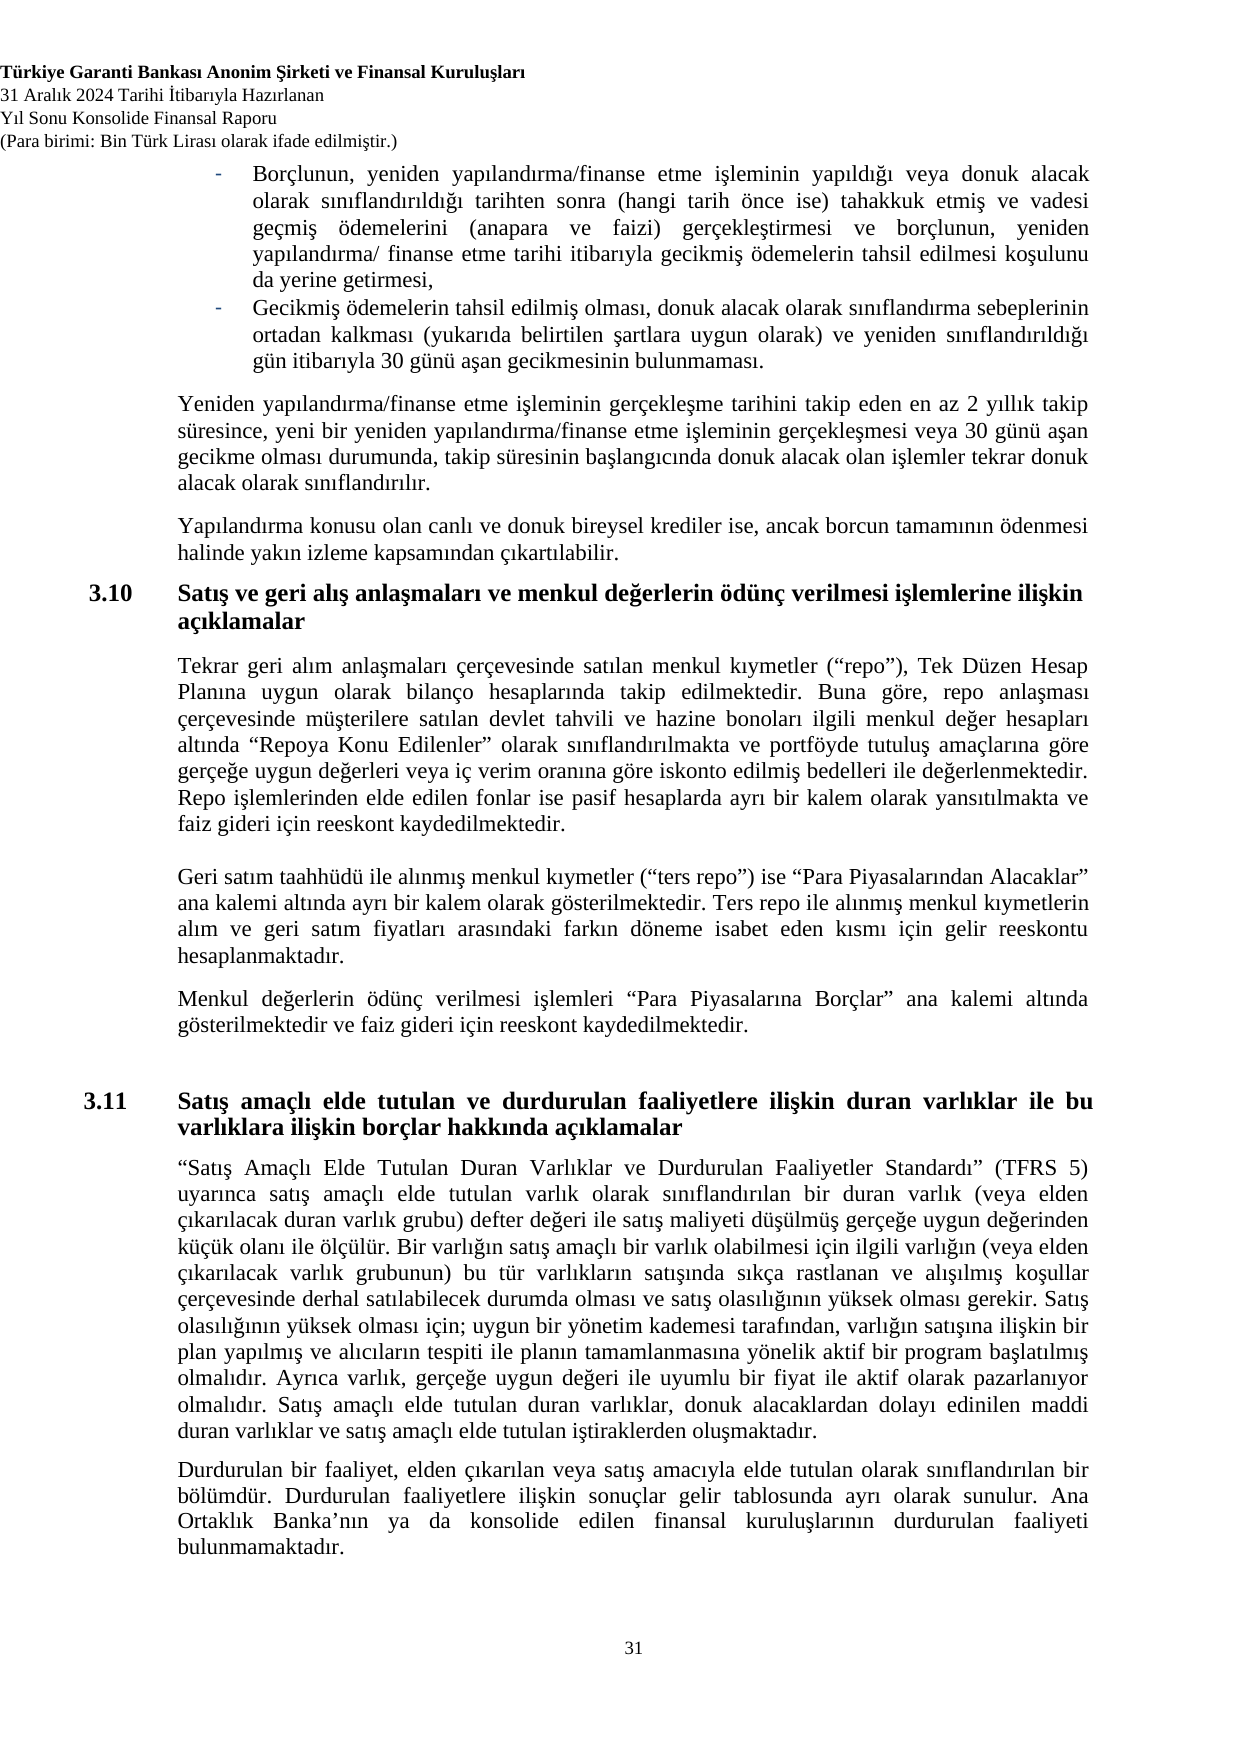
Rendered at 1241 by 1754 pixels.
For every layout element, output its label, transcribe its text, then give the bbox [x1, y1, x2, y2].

text Geri satım taahhüdü ile alınmış menkul kıymetler (“ters repo”) ise “Para Piyasalarından Alacaklar” ana kalemi altında ayrı bir kalem olarak gösterilmektedir. Ters repo ile alınmış menkul kıymetlerin alım ve geri satım fiyatları arasındaki farkın döneme isabet eden kısmı için gelir reeskontu hesaplanmaktadır. [177, 863, 1090, 968]
text Yeniden yapılandırma/finanse etme işleminin gerçekleşme tarihini takip eden en az 2 yıllık takip süresince, yeni bir yeniden yapılandırma/finanse etme işleminin gerçekleşmesi veya 30 günü aşan gecikme olması durumunda, takip süresinin başlangıcında donuk alacak olan işlemler tekrar donuk alacak olarak sınıflandırılır. [177, 390, 1090, 496]
text Menkul değerlerin ödünç verilmesi işlemleri “Para Piyasalarına Borçlar” ana kalemi altında gösterilmektedir ve faiz gideri için reeskont kaydedilmektedir. [177, 985, 1090, 1037]
text 3.11 Satış amaçlı elde tutulan ve durdurulan faaliyetlere ilişkin duran varlıklar ile bu varlıklara ilişkin borçlar hakkında açıklamalar [83, 1089, 1095, 1140]
list Gecikmiş ödemelerin tahsil edilmiş olması, donuk alacak olarak sınıflandırma sebeplerinin ortadan kalkması (yukarıda belirtilen şartlara uygun olarak) ve yeniden sınıflandırıldığı gün itibarıyla 30 günü aşan gecikmesinin bulunmaması. [215, 293, 1090, 374]
text Durdurulan bir faaliyet, elden çıkarılan veya satış amacıyla elde tutulan olarak sınıflandırılan bir bölümdür. Durdurulan faaliyetlere ilişkin sonuçlar gelir tablosunda ayrı olarak sunulur. Ana Ortaklık Banka’nın ya da konsolide edilen finansal kuruluşlarının durdurulan faaliyeti bulunmamaktadır. [177, 1457, 1090, 1559]
text Yapılandırma konusu olan canlı ve donuk bireysel krediler ise, ancak borcun tamamının ödenmesi halinde yakın izleme kapsamından çıkartılabilir. [177, 512, 1090, 565]
list Borçlunun, yeniden yapılandırma/finanse etme işleminin yapıldığı veya donuk alacak olarak sınıflandırıldığı tarihten sonra (hangi tarih önce ise) tahakkuk etmiş ve vadesi geçmiş ödemelerini (anapara ve faizi) gerçekleştirmesi ve borçlunun, yeniden yapılandırma/ finanse etme tarihi itibarıyla gecikmiş ödemelerin tahsil edilmesi koşulunu da yerine getirmesi, [215, 159, 1090, 293]
text 3.10 Satış ve geri alış anlaşmaları ve menkul değerlerin ödünç verilmesi işlemlerine ilişkin açıklamalar [88, 578, 1095, 635]
text Tekrar geri alım anlaşmaları çerçevesinde satılan menkul kıymetler (“repo”), Tek Düzen Hesap Planına uygun olarak bilanço hesaplarında takip edilmektedir. Buna göre, repo anlaşması çerçevesinde müşterilere satılan devlet tahvili ve hazine bonoları ilgili menkul değer hesapları altında “Repoya Konu Edilenler” olarak sınıflandırılmakta ve portföyde tutuluş amaçlarına göre gerçeğe uygun değerleri veya iç verim oranına göre iskonto edilmiş bedelleri ile değerlenmektedir. Repo işlemlerinden elde edilen fonlar ise pasif hesaplarda ayrı bir kalem olarak yansıtılmakta ve faiz gideri için reeskont kaydedilmektedir. [177, 652, 1090, 836]
text “Satış Amaçlı Elde Tutulan Duran Varlıklar ve Durdurulan Faaliyetler Standardı” (TFRS 5) uyarınca satış amaçlı elde tutulan varlık olarak sınıflandırılan bir duran varlık (veya elden çıkarılacak duran varlık grubu) defter değeri ile satış maliyeti düşülmüş gerçeğe uygun değerinden küçük olanı ile ölçülür. Bir varlığın satış amaçlı bir varlık olabilmesi için ilgili varlığın (veya elden çıkarılacak varlık grubunun) bu tür varlıkların satışında sıkça rastlanan ve alışılmış koşullar çerçevesinde derhal satılabilecek durumda olması ve satış olasılığının yüksek olması gerekir. Satış olasılığının yüksek olması için; uygun bir yönetim kademesi tarafından, varlığın satışına ilişkin bir plan yapılmış ve alıcıların tespiti ile planın tamamlanmasına yönelik aktif bir program başlatılmış olmalıdır. Ayrıca varlık, gerçeğe uygun değeri ile uyumlu bir fiyat ile aktif olarak pazarlanıyor olmalıdır. Satış amaçlı elde tutulan duran varlıklar, donuk alacaklardan dolayı edinilen maddi duran varlıklar ve satış amaçlı elde tutulan iştiraklerden oluşmaktadır. [177, 1154, 1090, 1443]
